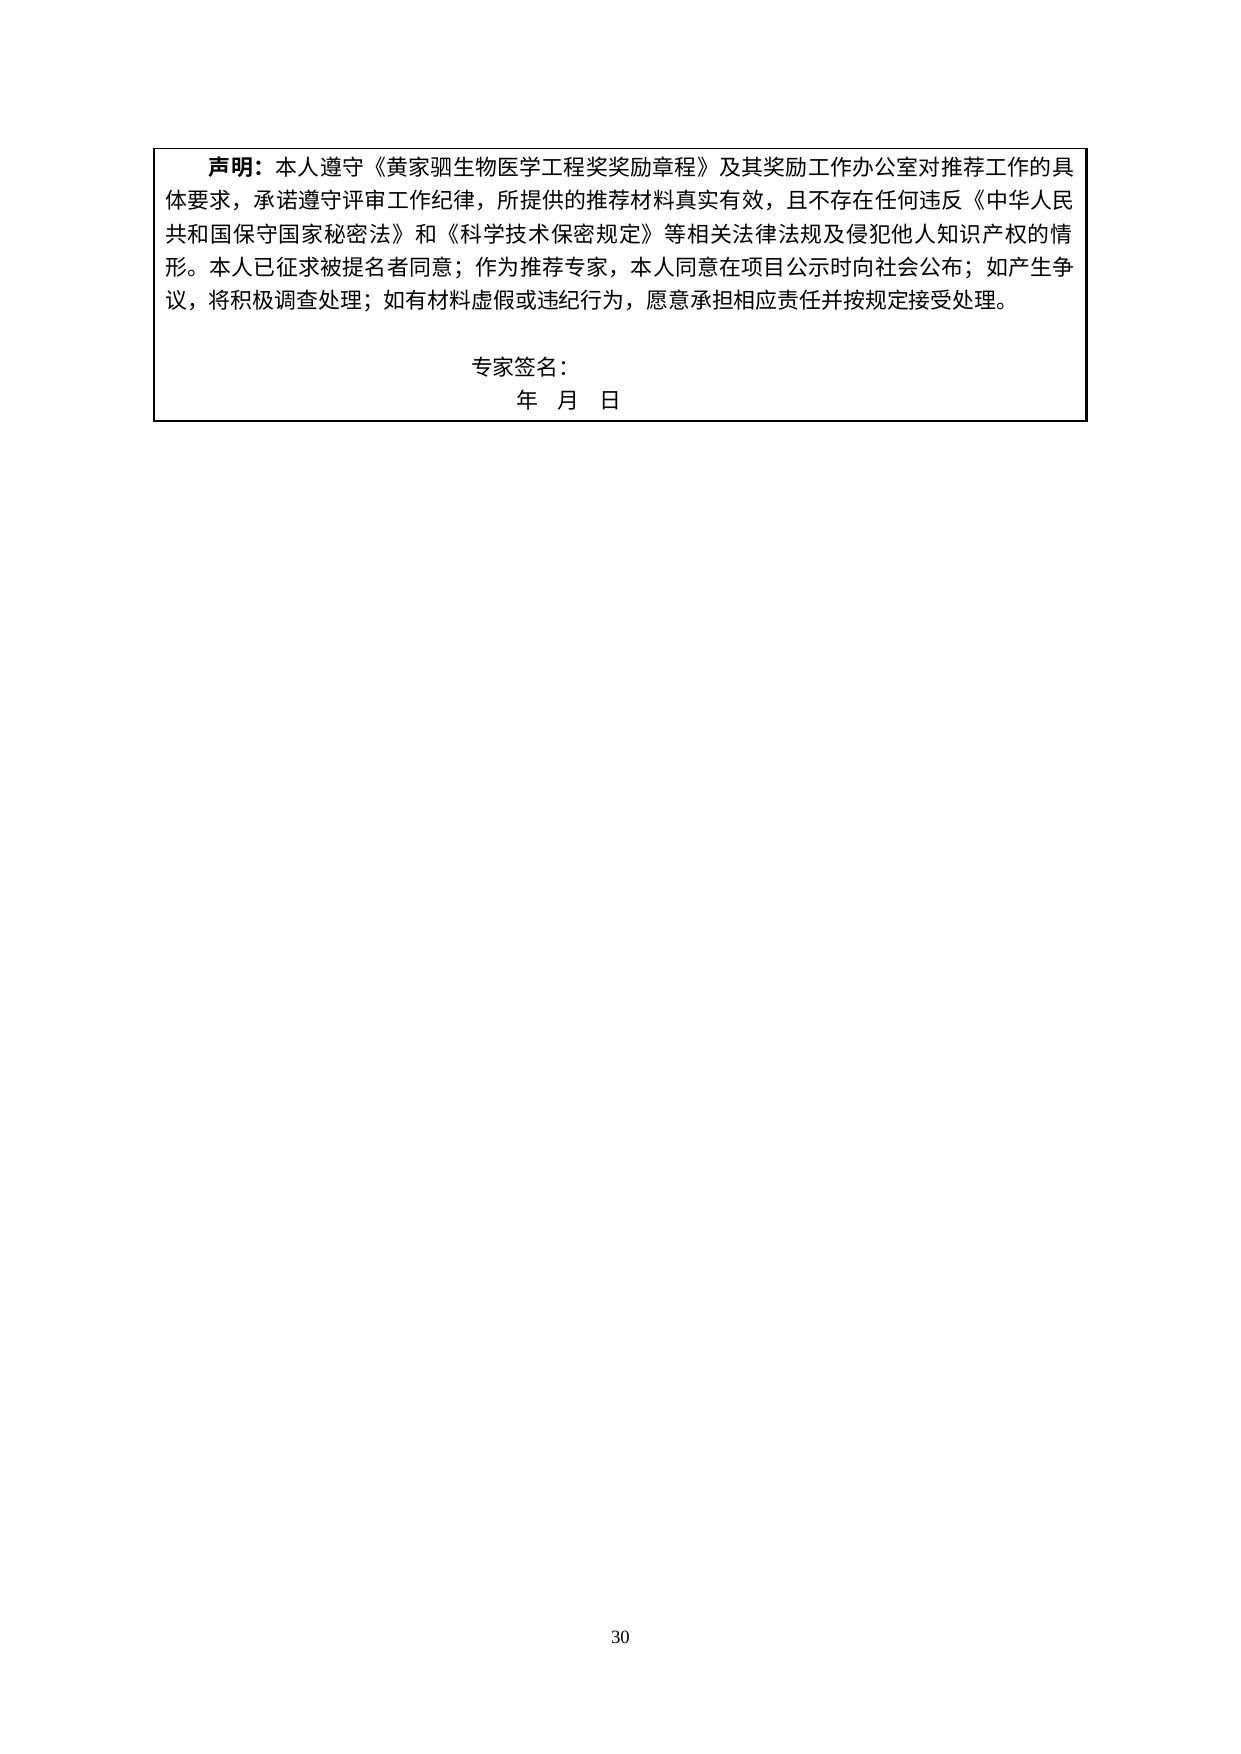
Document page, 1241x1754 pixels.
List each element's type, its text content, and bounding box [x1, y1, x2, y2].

table_cell 声明：本人遵守《黄家驷生物医学工程奖奖励章程》及其奖励工作办公室对推荐工作的具体要求，承诺遵守评审工作纪律，所提供的推荐材料真实有效，且不存在任何违反《中华人民共和国保守国家秘密法》和《科学技术保密规定》等相关法律法规及侵犯他人知识产权的情形。本人已征求被提名者同意；作为推荐专家，本人同意在项目公示时向社会公布；如产生争议，将积极调查处理；如有材料虚假或违纪行为，愿意承担相应责任并按规定接受处理。 专家签名： 年 月 日 [155, 149, 1085, 420]
